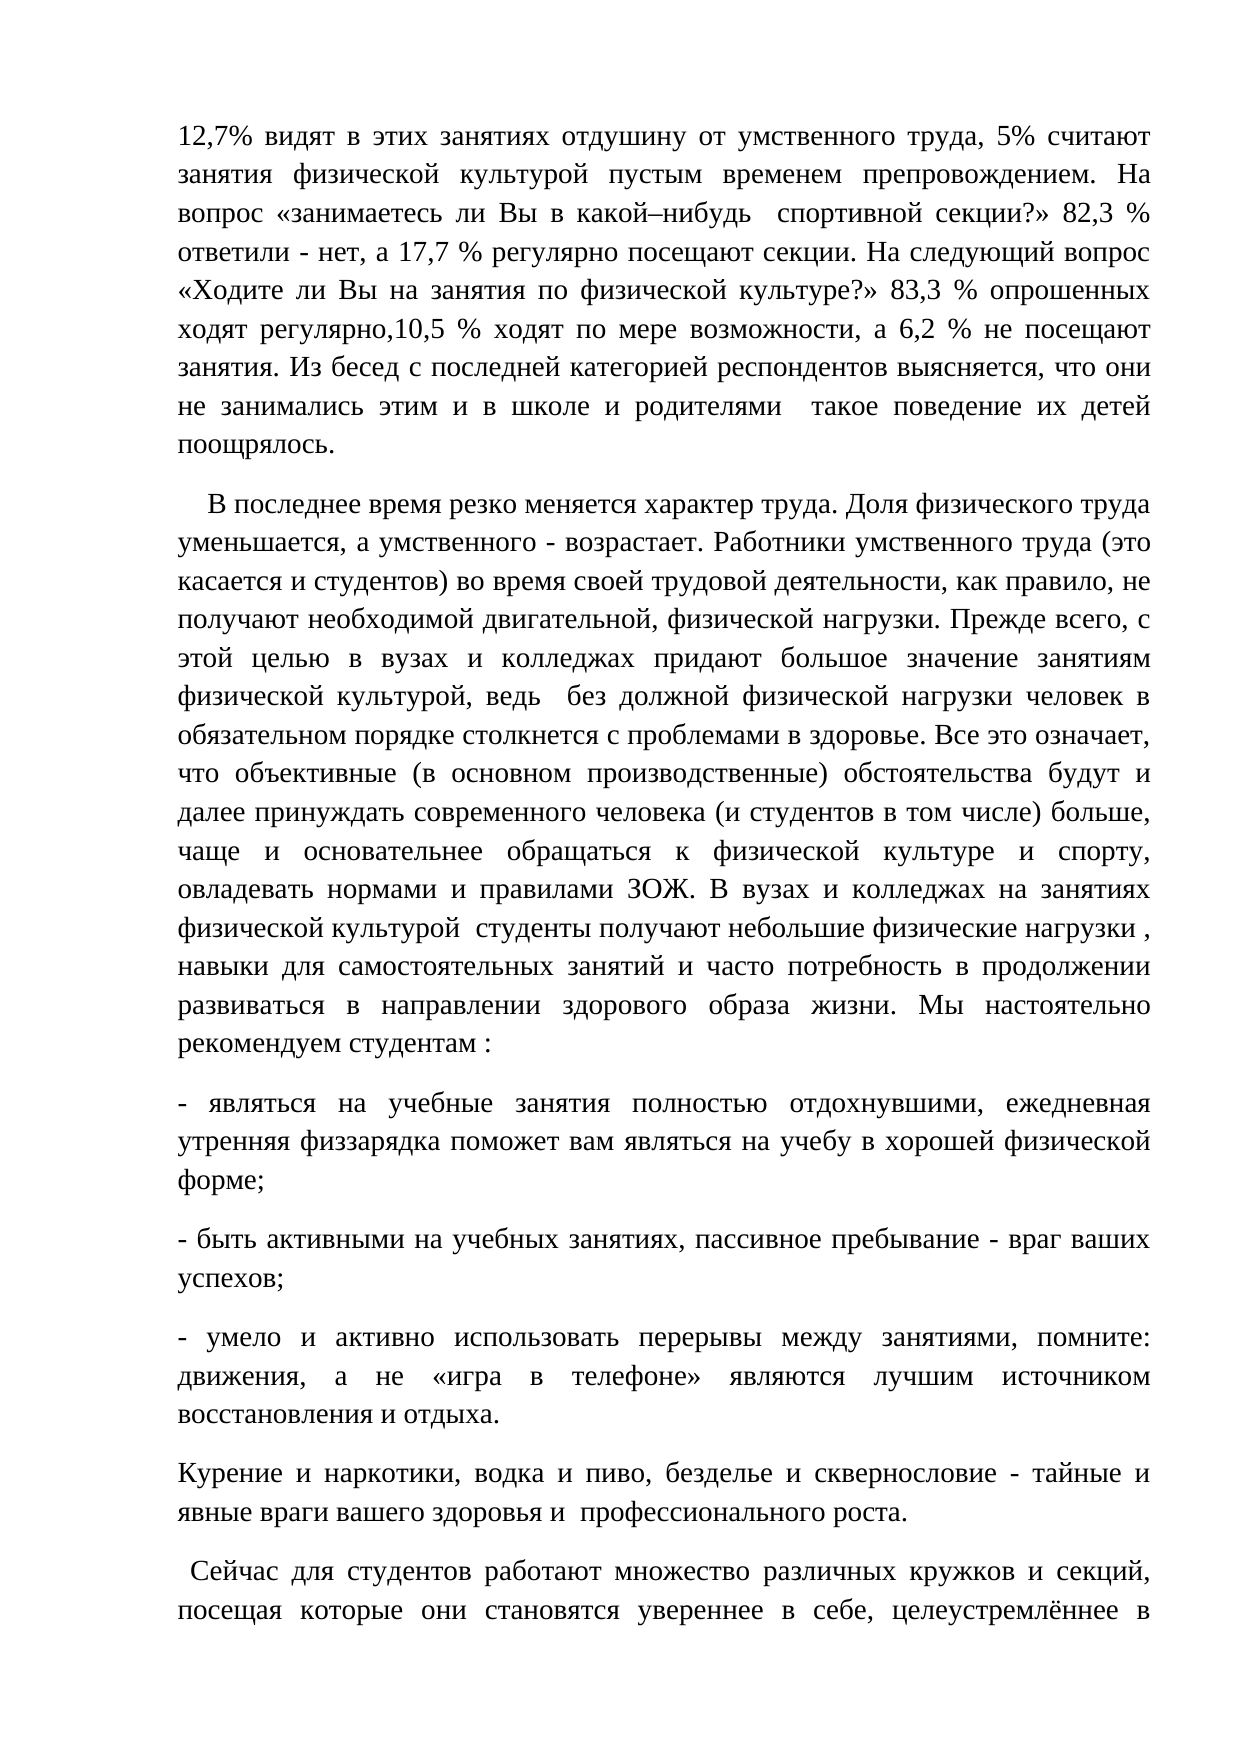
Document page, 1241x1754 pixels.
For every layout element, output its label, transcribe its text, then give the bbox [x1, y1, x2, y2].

text Курение и наркотики, водка и пиво, безделье и сквернословие - тайные и явные враги вашего здоровья и профессионального роста. [177, 1456, 1152, 1528]
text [177, 1553, 1152, 1626]
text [177, 118, 1152, 460]
text - умело и активно использовать перерывы между занятиями, помните: движения, а не «игра в телефоне» являются лучшим источником восстановления и отдыха. [177, 1319, 1152, 1430]
text - являться на учебные занятия полностью отдохнувшими, ежедневная утренняя физзарядка поможет вам являться на учебу в хорошей физической форме; [177, 1085, 1152, 1195]
text В последнее время резко меняется характер труда. Доля физического труда уменьшается, а умственного - возрастает. Работники умственного труда (это касается и студентов) во время своей трудовой деятельности, как правило, не получают необходимой двигательной, физической нагрузки. Прежде всего, с этой целью в вузах и колледжах придают большое значение занятиям физической культурой, ведь без должной физической нагрузки человек в обязательном порядке столкнется с проблемами в здоровье. Все это означает, что объективные (в основном производственные) обстоятельства будут и далее принуждать современного человека (и студентов в том числе) больше, чаще и основательнее обращаться к физической культуре и спорту, овладевать нормами и правилами ЗОЖ. В вузах и колледжах на занятиях физической культурой студенты получают небольшие физические нагрузки , навыки для самостоятельных занятий и часто потребность в продолжении развиваться в направлении здорового образа жизни. Мы настоятельно рекомендуем студентам : [177, 486, 1152, 1059]
text - быть активными на учебных занятиях, пассивное пребывание - враг ваших успехов; [177, 1221, 1152, 1293]
